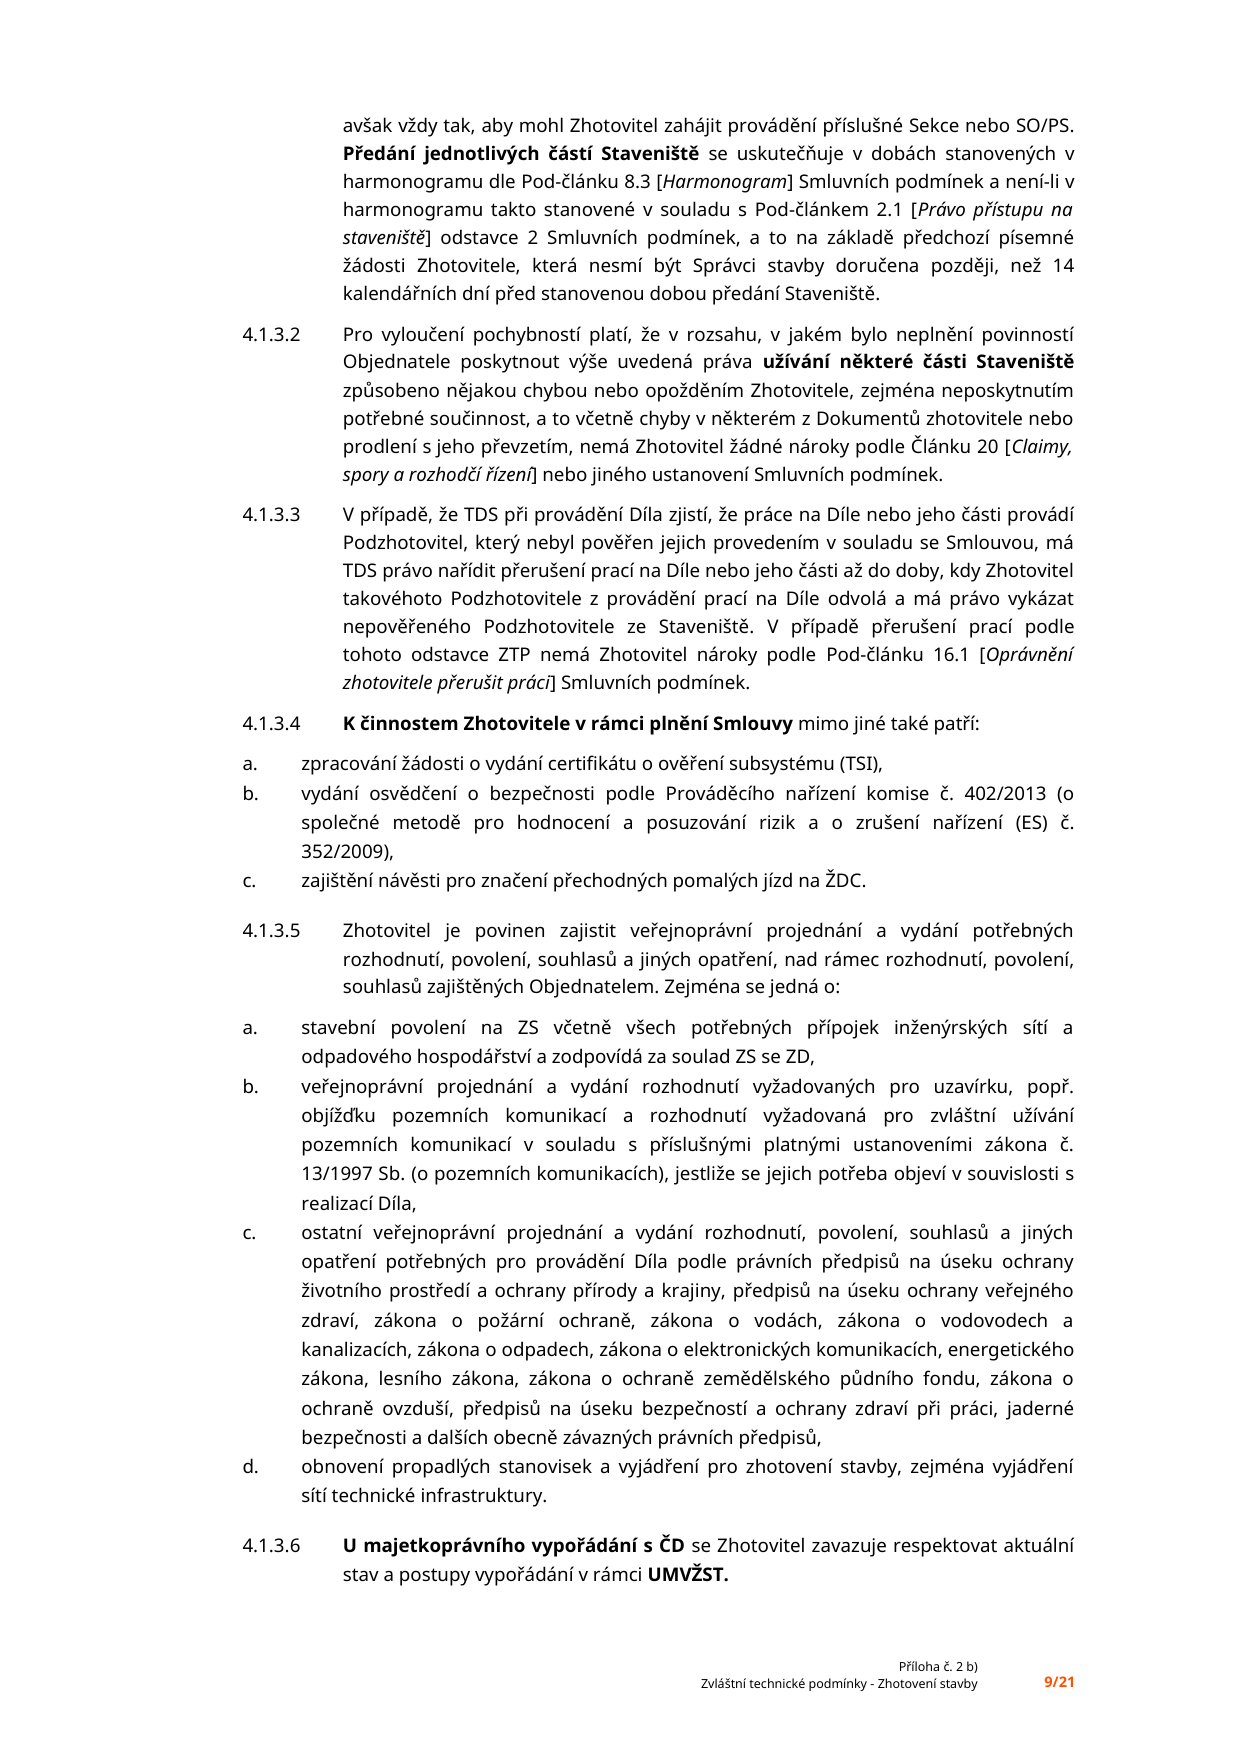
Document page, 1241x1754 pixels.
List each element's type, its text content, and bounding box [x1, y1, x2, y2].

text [242, 112, 1075, 306]
list veřejnoprávní projednání a vydání rozhodnutí vyžadovaných pro uzavírku, popř. objížďku pozemních komunikací a rozhodnutí vyžadovaná pro zvláštní užívání pozemních komunikací v souladu s příslušnými platnými ustanoveními zákona č. 13/1997 Sb. (o pozemních komunikacích), jestliže se jejich potřeba objeví v souvislosti s realizací Díla, [242, 1073, 1075, 1216]
list zpracování žádosti o vydání certifikátu o ověření subsystému (TSI), [242, 751, 1075, 776]
list zajištění návěsti pro značení přechodných pomalých jízd na ŽDC. [242, 868, 1075, 893]
text Pro vyloučení pochybností platí, že v rozsahu, v jakém bylo neplnění povinností Objednatele poskytnout výše uvedená práva užívání některé části Staveniště způsobeno nějakou chybou nebo opožděním Zhotovitele, zejména neposkytnutím potřebné součinnost, a to včetně chyby v některém z Dokumentů zhotovitele nebo prodlení s jeho převzetím, nemá Zhotovitel žádné nároky podle Článku 20 [Claimy, spory a rozhodčí řízení] nebo jiného ustanovení Smluvních podmínek. [242, 321, 1075, 486]
list obnovení propadlých stanovisek a vyjádření pro zhotovení stavby, zejména vyjádření sítí technické infrastruktury. [242, 1453, 1075, 1508]
text Zhotovitel je povinen zajistit veřejnoprávní projednání a vydání potřebných rozhodnutí, povolení, souhlasů a jiných opatření, nad rámec rozhodnutí, povolení, souhlasů zajištěných Objednatelem. Zejména se jedná o: [242, 918, 1075, 999]
list ostatní veřejnoprávní projednání a vydání rozhodnutí, povolení, souhlasů a jiných opatření potřebných pro provádění Díla podle právních předpisů na úseku ochrany životního prostředí a ochrany přírody a krajiny, předpisů na úseku ochrany veřejného zdraví, zákona o požární ochraně, zákona o vodách, zákona o vodovodech a kanalizacích, zákona o odpadech, zákona o elektronických komunikacích, energetického zákona, lesního zákona, zákona o ochraně zemědělského půdního fondu, zákona o ochraně ovzduší, předpisů na úseku bezpečností a ochrany zdraví při práci, jaderné bezpečnosti a dalších obecně závazných právních předpisů, [242, 1219, 1075, 1450]
list stavební povolení na ZS včetně všech potřebných přípojek inženýrských sítí a odpadového hospodářství a zodpovídá za soulad ZS se ZD, [242, 1014, 1075, 1069]
text V případě, že TDS při provádění Díla zjistí, že práce na Díle nebo jeho části provádí Podzhotovitel, který nebyl pověřen jejich provedením v souladu se Smlouvou, má TDS právo nařídit přerušení prací na Díle nebo jeho části až do doby, kdy Zhotovitel takovéhoto Podzhotovitele z provádění prací na Díle odvolá a má právo vykázat nepověřeného Podzhotovitele ze Staveniště. V případě přerušení prací podle tohoto odstavce ZTP nemá Zhotovitel nároky podle Pod-článku 16.1 [Oprávnění zhotovitele přerušit práci] Smluvních podmínek. [242, 501, 1075, 695]
text U majetkoprávního vypořádání s ČD se Zhotovitel zavazuje respektovat aktuální stav a postupy vypořádání v rámci UMVŽST. [242, 1533, 1075, 1586]
text K činnostem Zhotovitele v rámci plnění Smlouvy mimo jiné také patří: [242, 710, 1075, 736]
list vydání osvědčení o bezpečnosti podle Prováděcího nařízení komise č. 402/2013 (o společné metodě pro hodnocení a posuzování rizik a o zrušení nařízení (ES) č. 352/2009), [242, 780, 1075, 864]
